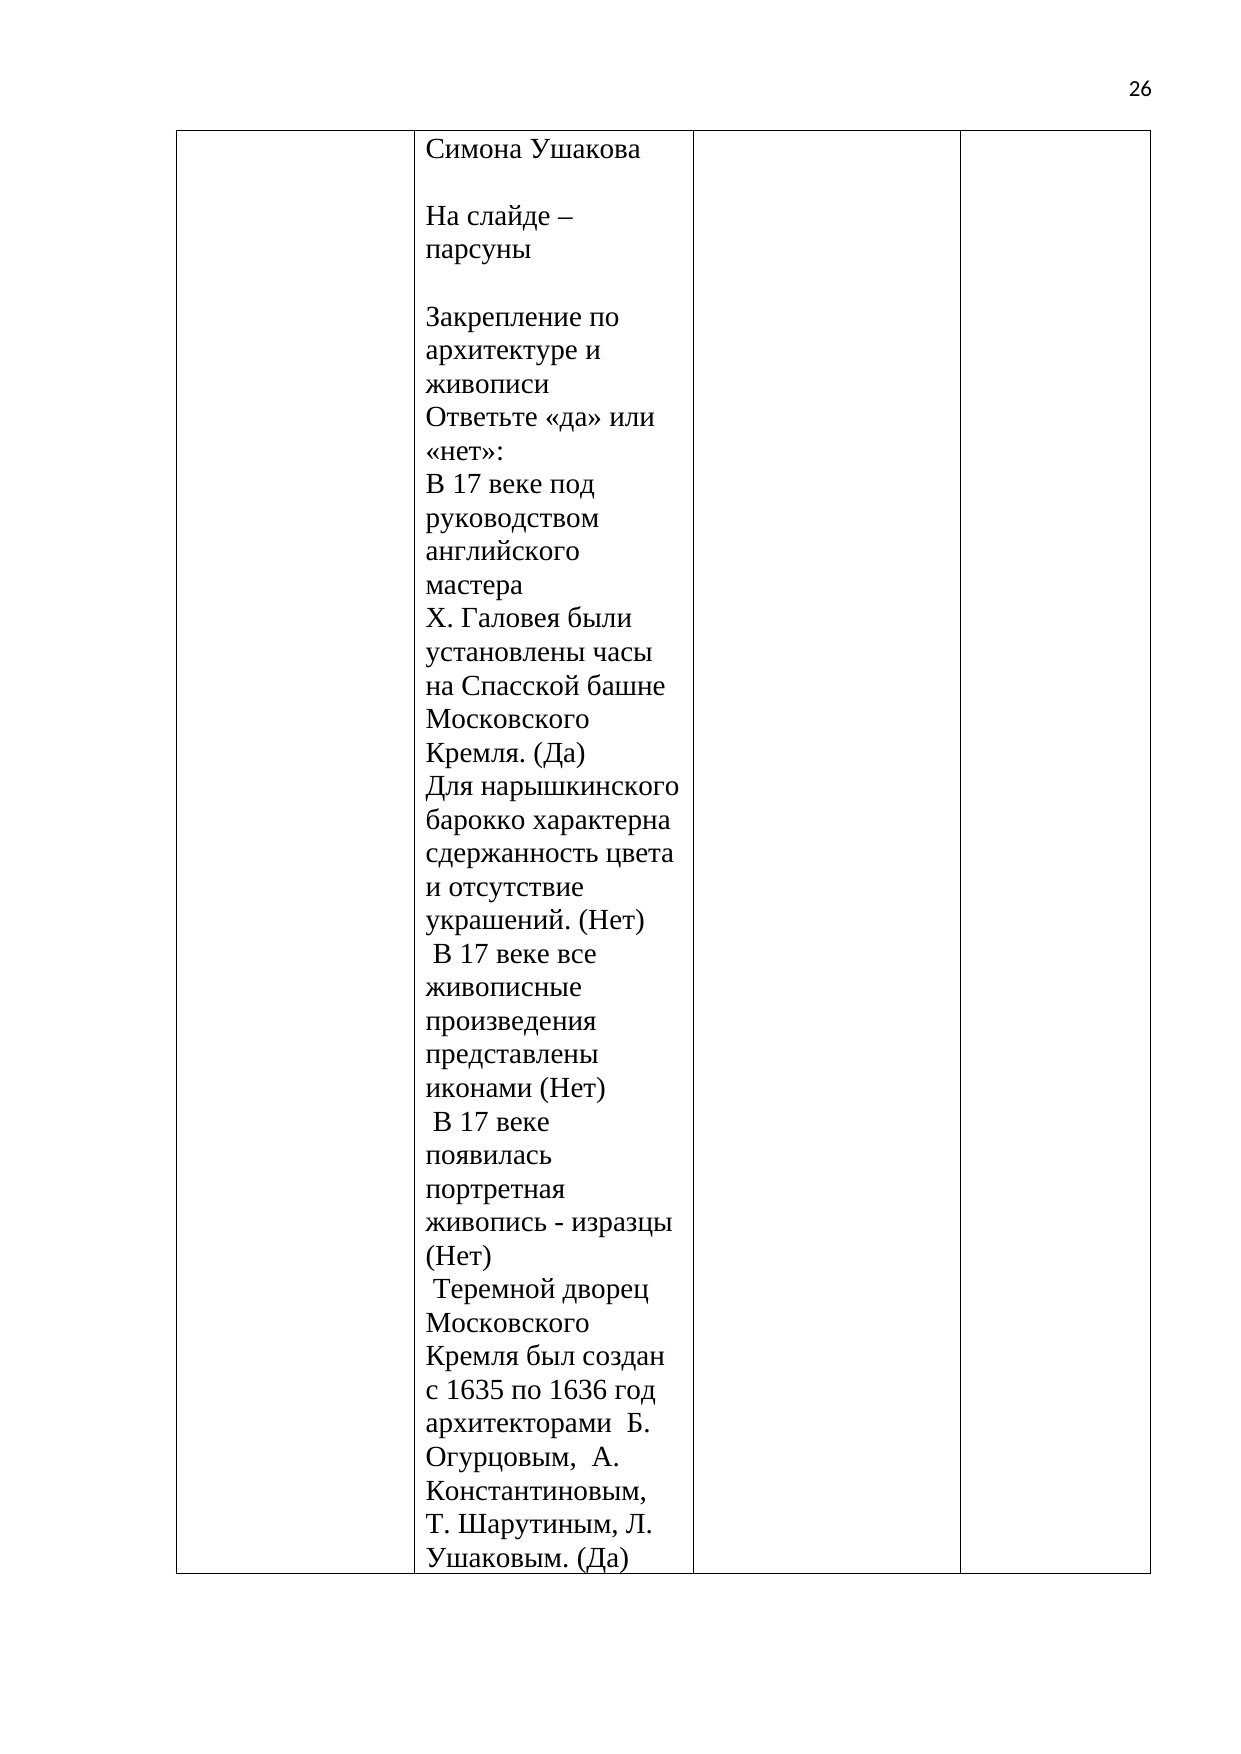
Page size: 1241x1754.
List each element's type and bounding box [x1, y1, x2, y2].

table_cell [177, 131, 414, 1573]
table_cell [694, 131, 960, 1573]
table_cell [415, 131, 693, 1573]
table_cell [961, 131, 1150, 1573]
